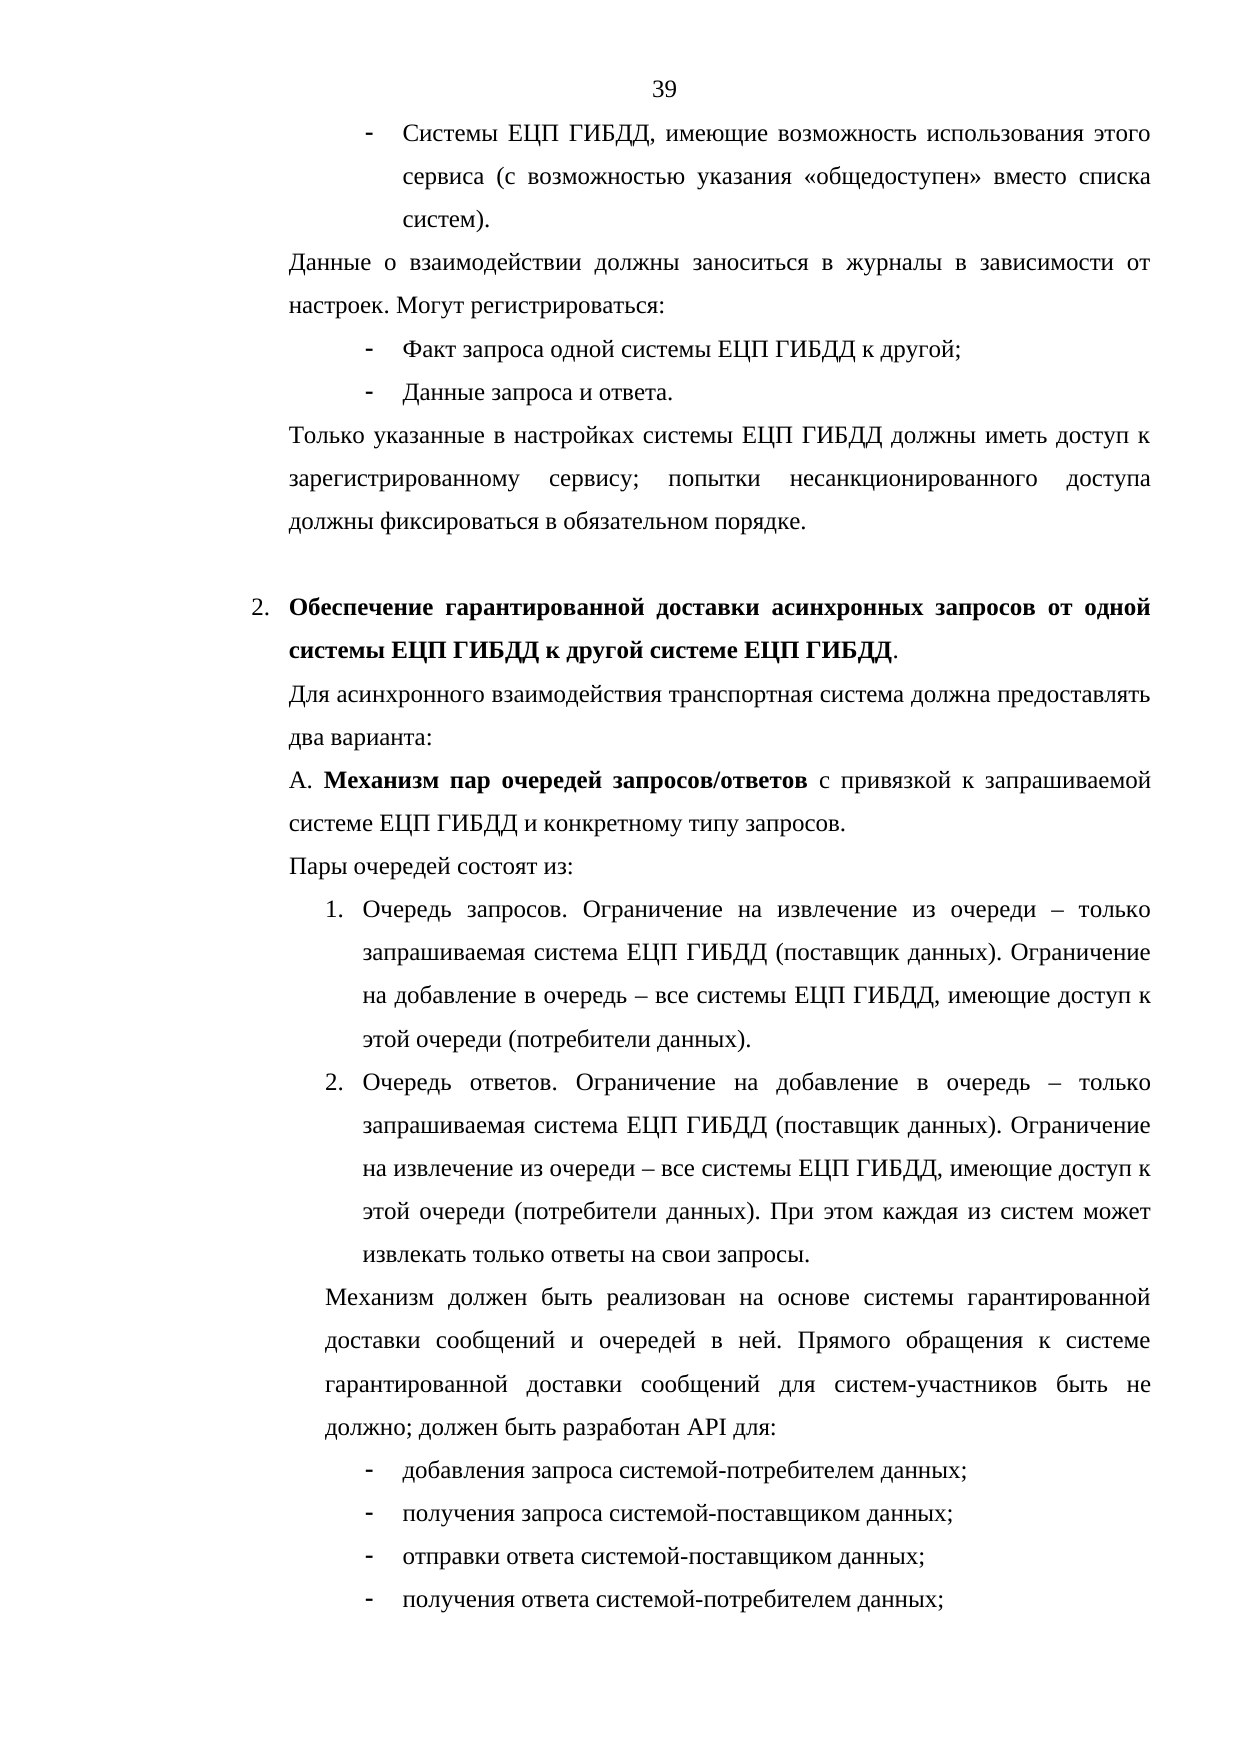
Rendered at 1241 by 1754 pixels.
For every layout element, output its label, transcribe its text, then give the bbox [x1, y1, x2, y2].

text Данные о взаимодействии должны заноситься в журналы в зависимости от настроек. Могут регистрироваться: [288, 247, 1152, 319]
list Очередь запросов. Ограничение на извлечение из очереди – только запрашиваемая система ЕЦП ГИБДД (поставщик данных). Ограничение на добавление в очередь – все системы ЕЦП ГИБДД, имеющие доступ к этой очереди (потребители данных). [325, 894, 1152, 1052]
text А. Механизм пар очередей запросов/ответов с привязкой к запрашиваемой системе ЕЦП ГИБДД и конкретному типу запросов. [288, 765, 1152, 837]
list отправки ответа системой-поставщиком данных; [365, 1541, 1152, 1570]
list Данные запроса и ответа. [365, 377, 1152, 406]
list получения запроса системой-поставщиком данных; [365, 1498, 1152, 1527]
text Механизм должен быть реализован на основе системы гарантированной доставки сообщений и очередей в ней. Прямого обращения к системе гарантированной доставки сообщений для систем-участников быть не должно; должен быть разработан API для: [325, 1282, 1152, 1441]
list Очередь ответов. Ограничение на добавление в очередь – только запрашиваемая система ЕЦП ГИБДД (поставщик данных). Ограничение на извлечение из очереди – все системы ЕЦП ГИБДД, имеющие доступ к этой очереди (потребители данных). При этом каждая из систем может извлекать только ответы на свои запросы. [325, 1067, 1152, 1268]
list добавления запроса системой-потребителем данных; [365, 1455, 1152, 1484]
text Пары очередей состоят из: [289, 851, 1152, 880]
list получения ответа системой-потребителем данных; [365, 1584, 1152, 1613]
list Обеспечение гарантированной доставки асинхронных запросов от одной системы ЕЦП ГИБДД к другой системе ЕЦП ГИБДД. [251, 592, 1152, 664]
list Факт запроса одной системы ЕЦП ГИБДД к другой; [365, 334, 1152, 362]
text Для асинхронного взаимодействия транспортная система должна предоставлять два варианта: [288, 679, 1152, 751]
text Только указанные в настройках системы ЕЦП ГИБДД должны иметь доступ к зарегистрированному сервису; попытки несанкционированного доступа должны фиксироваться в обязательном порядке. [288, 420, 1152, 535]
list Системы ЕЦП ГИБДД, имеющие возможность использования этого сервиса (с возможностью указания «общедоступен» вместо списка систем). [365, 118, 1152, 233]
